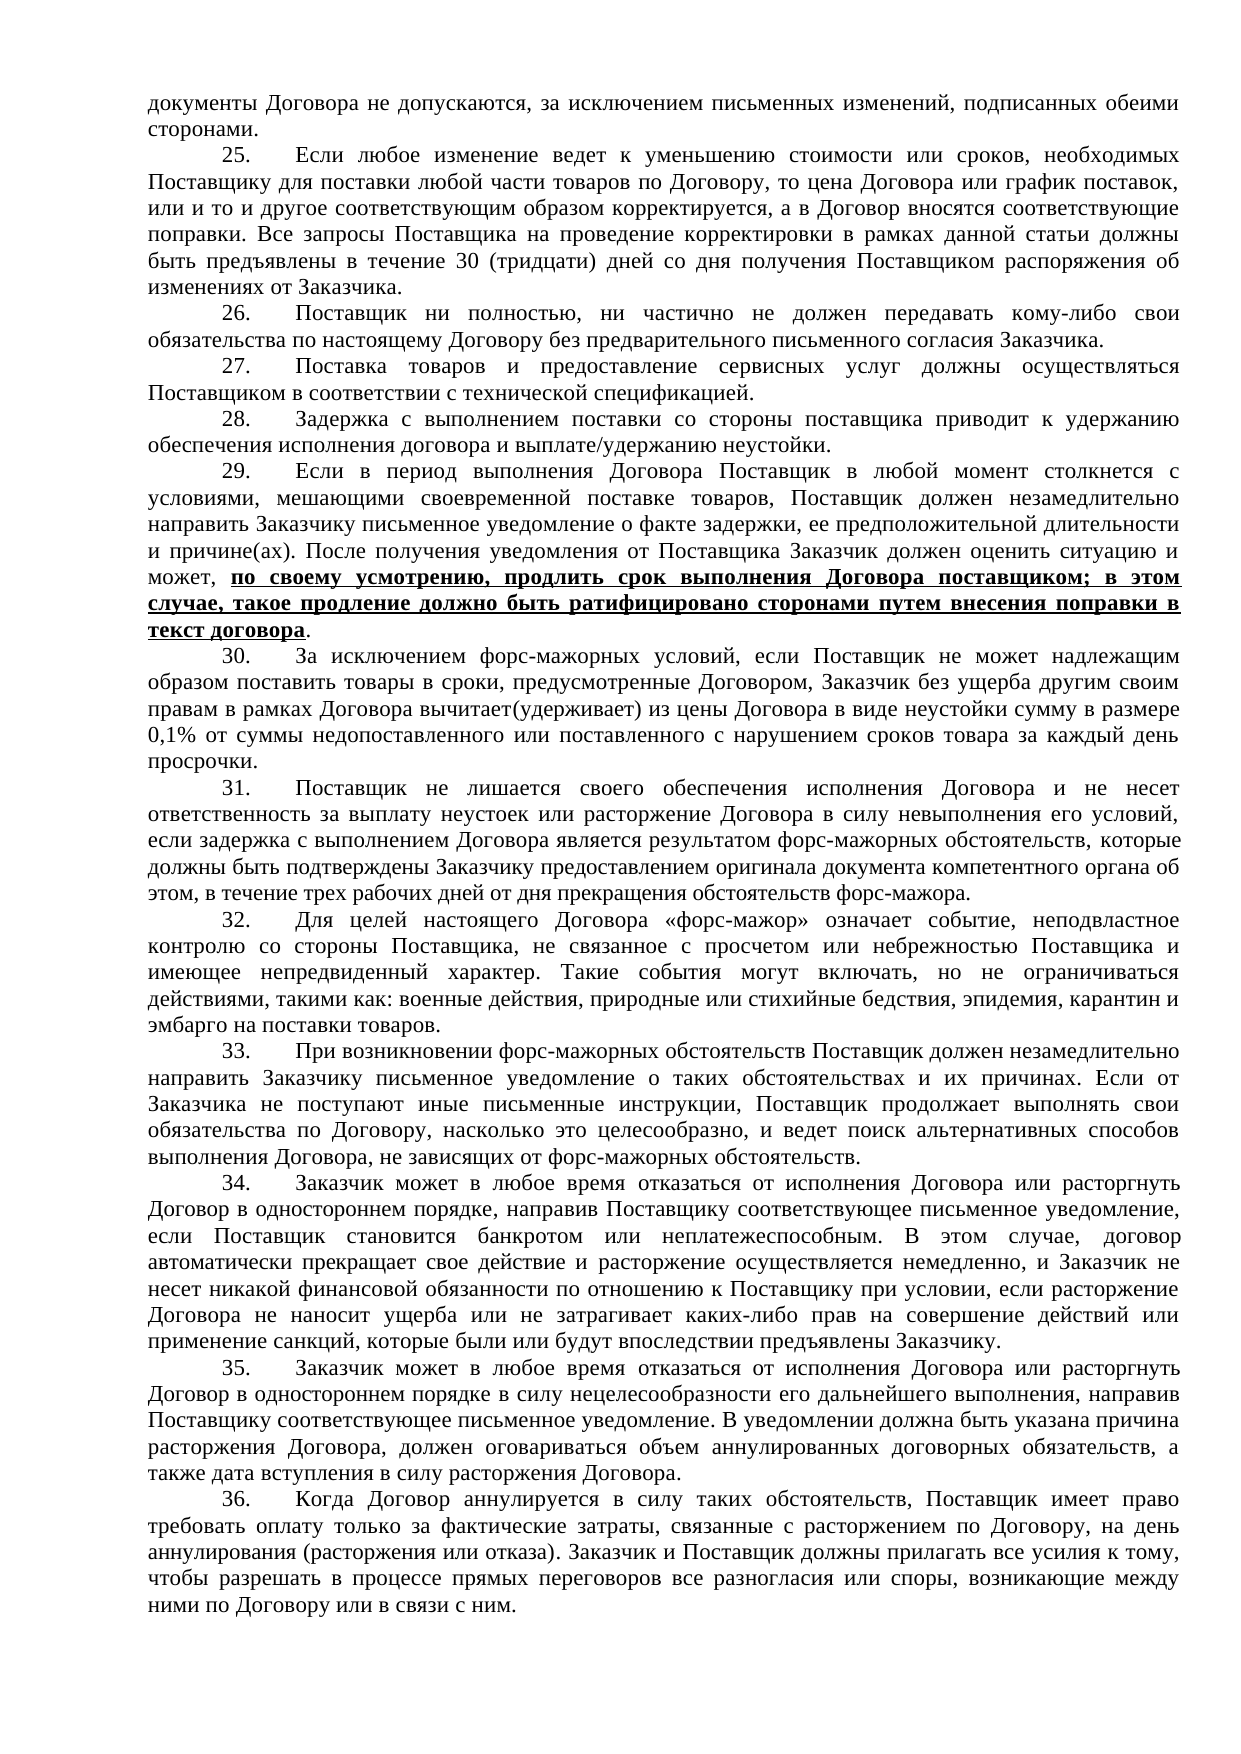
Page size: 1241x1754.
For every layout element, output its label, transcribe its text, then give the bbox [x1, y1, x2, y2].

list За исключением форс-мажорных условий, если Поставщик не может надлежащим образом поставить товары в сроки, предусмотренные Договором, Заказчик без ущерба другим своим правам в рамках Договора вычитает(удерживает) из цены Договора в виде неустойки сумму в размере 0,1% от суммы недопоставленного или поставленного с нарушением сроков товара за каждый день просрочки. [148, 642, 1181, 774]
list Задержка с выполнением поставки со стороны поставщика приводит к удержанию обеспечения исполнения договора и выплате/удержанию неустойки. [148, 405, 1181, 458]
list Поставка товаров и предоставление сервисных услуг должны осуществляться Поставщиком в соответствии с технической спецификацией. [148, 352, 1181, 405]
list При возникновении форс-мажорных обстоятельств Поставщик должен незамедлительно направить Заказчику письменное уведомление о таких обстоятельствах и их причинах. Если от Заказчика не поступают иные письменные инструкции, Поставщик продолжает выполнять свои обязательства по Договору, насколько это целесообразно, и ведет поиск альтернативных способов выполнения Договора, не зависящих от форс-мажорных обстоятельств. [148, 1037, 1181, 1169]
list Для целей настоящего Договора «форс-мажор» означает событие, неподвластное контролю со стороны Поставщика, не связанное с просчетом или небрежностью Поставщика и имеющее непредвиденный характер. Такие события могут включать, но не ограничиваться действиями, такими как: военные действия, природные или стихийные бедствия, эпидемия, карантин и эмбарго на поставки товаров. [148, 906, 1181, 1037]
list Если в период выполнения Договора Поставщик в любой момент столкнется с условиями, мешающими своевременной поставке товаров, Поставщик должен незамедлительно направить Заказчику письменное уведомление о факте задержки, ее предположительной длительности и причине(ах). После получения уведомления от Поставщика Заказчик должен оценить ситуацию и может, по своему усмотрению, продлить срок выполнения Договора поставщиком; в этом случае, такое продление должно быть ратифицировано сторонами путем внесения поправки в текст договора. [148, 458, 1181, 612]
list Поставщик не лишается своего обеспечения исполнения Договора и не несет ответственность за выплату неустоек или расторжение Договора в силу невыполнения его условий, если задержка с выполнением Договора является результатом форс-мажорных обстоятельств, которые должны быть подтверждены Заказчику предоставлением оригинала документа компетентного органа об этом, в течение трех рабочих дней от дня прекращения обстоятельств форс-мажора. [148, 774, 1181, 906]
list Поставщик ни полностью, ни частично не должен передавать кому-либо свои обязательства по настоящему Договору без предварительного письменного согласия Заказчика. [148, 299, 1181, 352]
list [148, 89, 1181, 141]
list Когда Договор аннулируется в силу таких обстоятельств, Поставщик имеет право требовать оплату только за фактические затраты, связанные с расторжением по Договору, на день аннулирования (расторжения или отказа). Заказчик и Поставщик должны прилагать все усилия к тому, чтобы разрешать в процессе прямых переговоров все разногласия или споры, возникающие между ними по Договору или в связи с ним. [148, 1485, 1181, 1617]
list Заказчик может в любое время отказаться от исполнения Договора или расторгнуть Договор в одностороннем порядке, направив Поставщику соответствующее письменное уведомление, если Поставщик становится банкротом или неплатежеспособным. В этом случае, договор автоматически прекращает свое действие и расторжение осуществляется немедленно, и Заказчик не несет никакой финансовой обязанности по отношению к Поставщику при условии, если расторжение Договора не наносит ущерба или не затрагивает каких-либо прав на совершение действий или применение санкций, которые были или будут впоследствии предъявлены Заказчику. [148, 1169, 1181, 1354]
list Если любое изменение ведет к уменьшению стоимости или сроков, необходимых Поставщику для поставки любой части товаров по Договору, то цена Договора или график поставок, или и то и другое соответствующим образом корректируется, а в Договор вносятся соответствующие поправки. Все запросы Поставщика на проведение корректировки в рамках данной статьи должны быть предъявлены в течение 30 (тридцати) дней со дня получения Поставщиком распоряжения об изменениях от Заказчика. [148, 141, 1181, 299]
list Заказчик может в любое время отказаться от исполнения Договора или расторгнуть Договор в одностороннем порядке в силу нецелесообразности его дальнейшего выполнения, направив Поставщику соответствующее письменное уведомление. В уведомлении должна быть указана причина расторжения Договора, должен оговариваться объем аннулированных договорных обязательств, а также дата вступления в силу расторжения Договора. [148, 1354, 1181, 1485]
